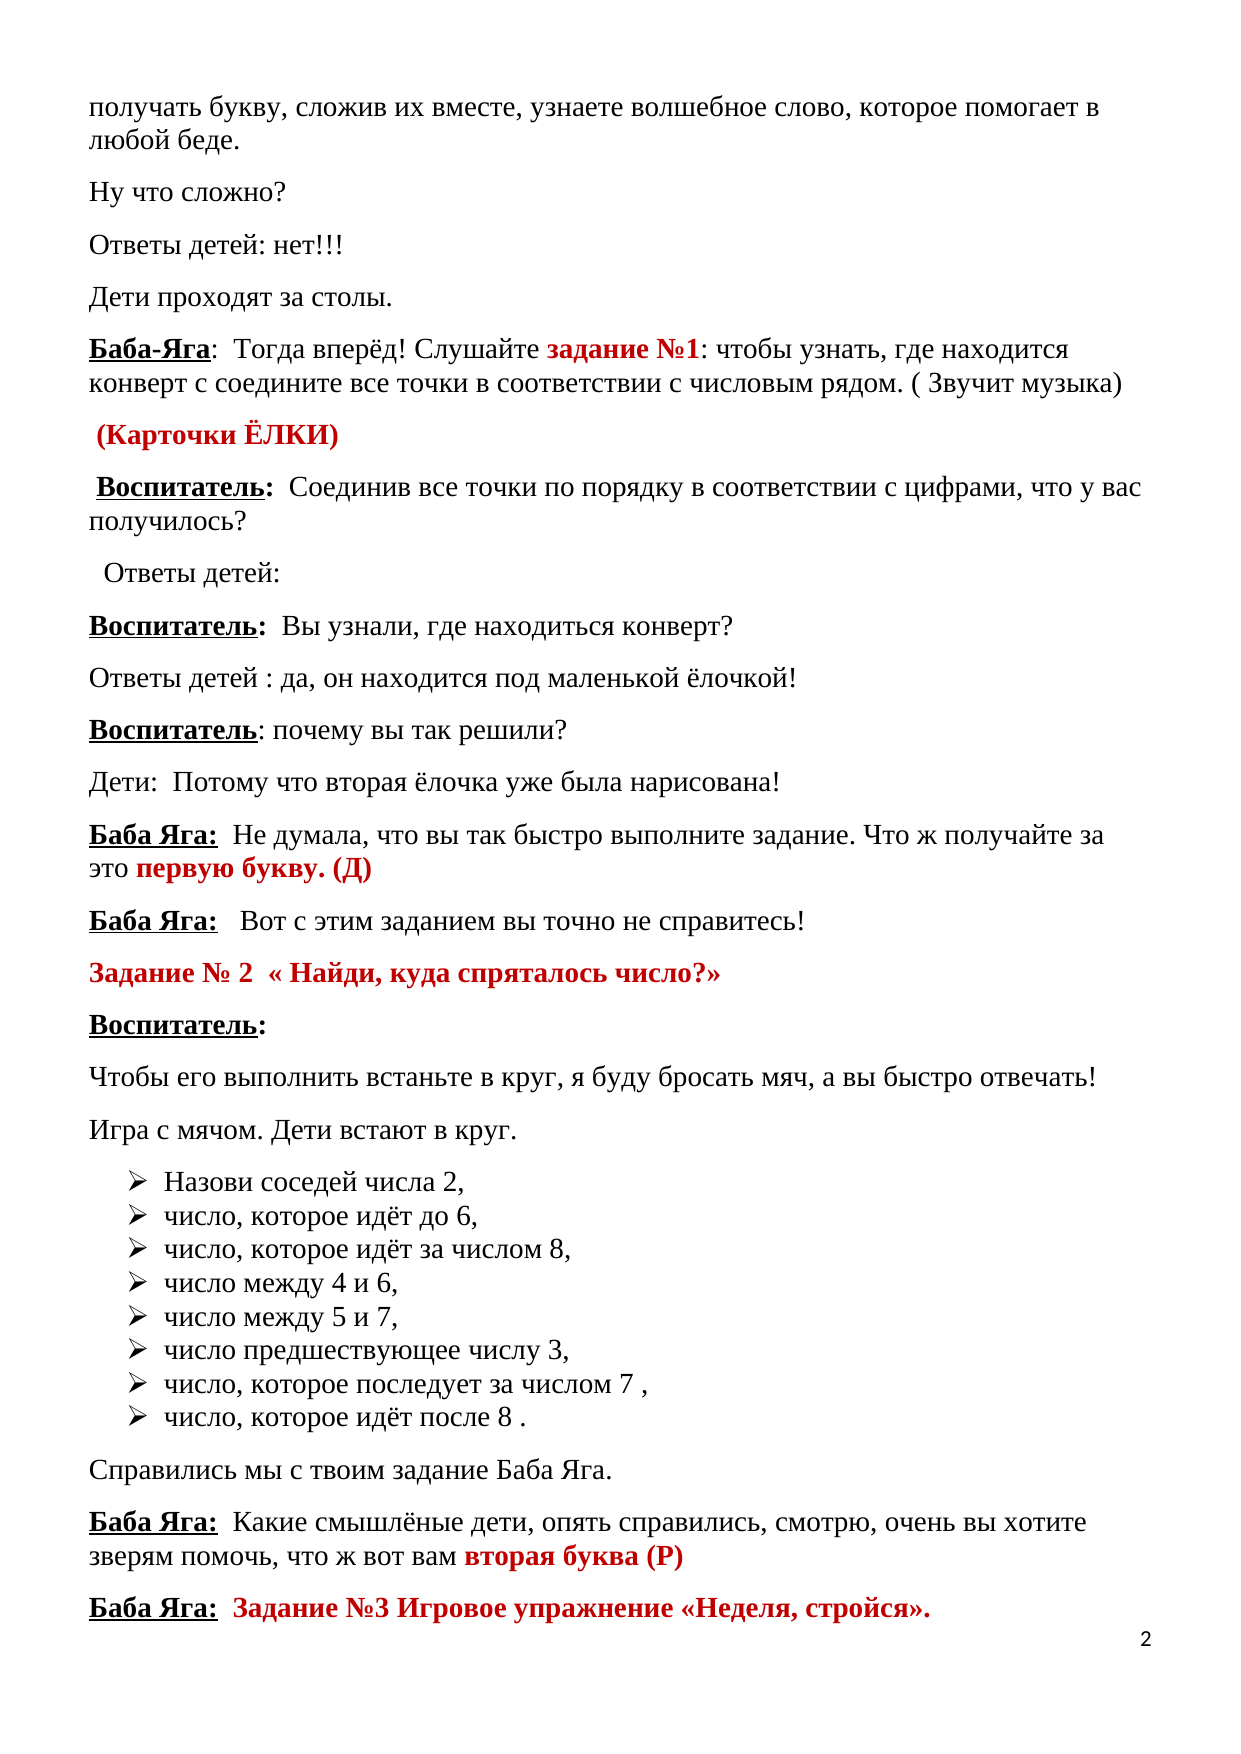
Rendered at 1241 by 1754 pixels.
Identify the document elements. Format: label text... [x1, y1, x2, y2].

text Дети проходят за столы. [89, 279, 1152, 313]
text Ну что сложно? [89, 174, 1152, 208]
list число, которое идёт до 6, [126, 1198, 1152, 1231]
list Назови соседей числа 2, [126, 1164, 1152, 1198]
text Ответы детей: нет!!! [89, 227, 1152, 260]
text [89, 89, 1152, 156]
text Баба Яга: Вот с этим заданием вы точно не справитесь! [89, 903, 1152, 936]
text Воспитатель: Вы узнали, где находиться конверт? [89, 608, 1152, 641]
text Воспитатель: [89, 1007, 1152, 1041]
text Баба Яга: Не думала, что вы так быстро выполните задание. Что ж получайте за это первую букву. (Д) [89, 817, 1152, 884]
text Воспитатель: почему вы так решили? [89, 712, 1152, 746]
text (Карточки ЁЛКИ) [89, 417, 1152, 451]
text Воспитатель: Соединив все точки по порядку в соответствии с цифрами, что у вас получилось? [89, 469, 1152, 537]
text Чтобы его выполнить встаньте в круг, я буду бросать мяч, а вы быстро отвечать! [89, 1059, 1152, 1093]
list число, которое последует за числом 7 , [126, 1366, 1152, 1399]
list число предшествующее числу 3, [126, 1332, 1152, 1366]
list число между 4 и 6, [126, 1265, 1152, 1299]
list число между 5 и 7, [126, 1299, 1152, 1332]
text Дети: Потому что вторая ёлочка уже была нарисована! [89, 764, 1152, 798]
text Баба-Яга: Тогда вперёд! Слушайте задание №1: чтобы узнать, где находится конверт с соедините все точки в соответствии с числовым рядом. ( Звучит музыка) [89, 331, 1152, 398]
list число, которое идёт после 8 . [126, 1399, 1152, 1433]
text Ответы детей: [89, 555, 1152, 589]
list число, которое идёт за числом 8, [126, 1231, 1152, 1265]
text Баба Яга: Какие смышлёные дети, опять справились, смотрю, очень вы хотите зверям помочь, что ж вот вам вторая буква (Р) [89, 1504, 1152, 1571]
text Справились мы с твоим задание Баба Яга. [89, 1452, 1152, 1486]
text Задание № 2 « Найди, куда спряталось число?» [89, 955, 1152, 988]
text Баба Яга: Задание №3 Игровое упражнение «Неделя, стройся». [89, 1590, 1152, 1624]
text Игра с мячом. Дети встают в круг. [89, 1112, 1152, 1145]
text Ответы детей : да, он находится под маленькой ёлочкой! [89, 660, 1152, 693]
